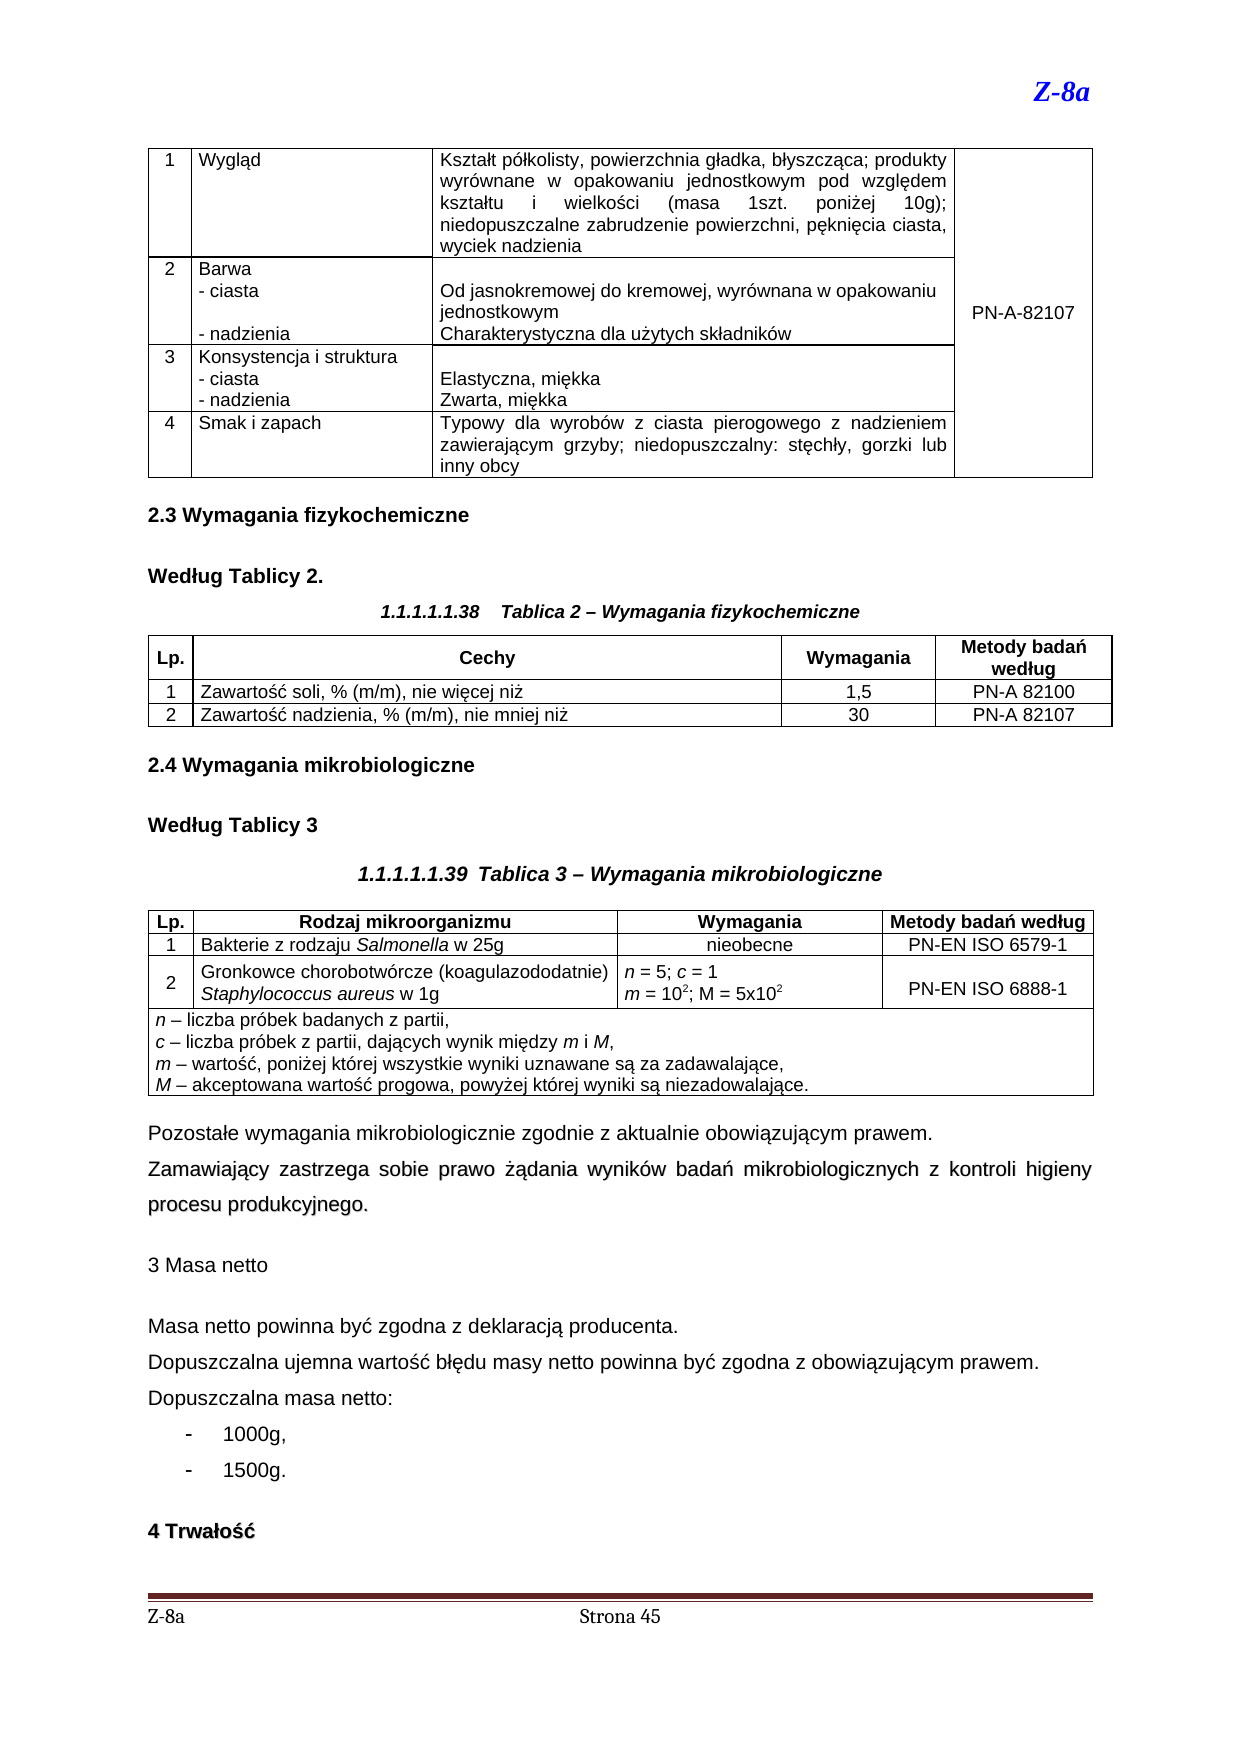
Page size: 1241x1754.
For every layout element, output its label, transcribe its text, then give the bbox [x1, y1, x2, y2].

list 1500g. [185, 1458, 1093, 1482]
table_cell Wygląd [192, 149, 432, 256]
text 3 Masa netto [148, 1253, 1093, 1277]
table_cell 2 [149, 956, 193, 1008]
table_cell PN-EN ISO 6579-1 [883, 934, 1093, 955]
table_cell Barwa - ciasta - nadzienia [192, 258, 432, 344]
table_cell Zawartość soli, % (m/m), nie więcej niż [194, 680, 781, 702]
table_cell 1 [149, 680, 192, 702]
table_cell n – liczba próbek badanych z partii, c – liczba próbek z partii, dających wynik między m i M, m – wartość, poniżej której wszystkie wyniki uznawane są za zadawalające, M – akceptowana wartość progowa, powyżej której wyniki są niezadowalające. [149, 1009, 1093, 1095]
text Według Tablicy 2. [148, 564, 1093, 588]
subtitle Tablica 3 – Wymagania mikrobiologiczne [148, 862, 1093, 886]
table_cell 4 [149, 412, 191, 477]
text Pozostałe wymagania mikrobiologicznie zgodnie z aktualnie obowiązującym prawem. [148, 1120, 1093, 1144]
text Dopuszczalna masa netto: [148, 1386, 1093, 1410]
table_cell 2 [149, 258, 191, 344]
table_header Wymagania [782, 636, 935, 679]
table_cell PN-EN ISO 6888-1 [883, 956, 1093, 1008]
table_header Lp. [149, 911, 193, 933]
table_cell nieobecne [618, 934, 882, 955]
table_header Lp. [149, 636, 192, 679]
table_cell Elastyczna, miękka Zwarta, miękka [433, 346, 954, 411]
table_cell Kształt półkolisty, powierzchnia gładka, błyszcząca; produkty wyrównane w opakowaniu jednostkowym pod względem kształtu i wielkości (masa 1szt. poniżej 10g); niedopuszczalne zabrudzenie powierzchni, pęknięcia ciasta, wyciek nadzienia [433, 149, 954, 256]
text Zamawiający zastrzega sobie prawo żądania wyników badań mikrobiologicznych z kontroli higieny procesu produkcyjnego. [148, 1156, 1093, 1216]
text 2.3 Wymagania fizykochemiczne [148, 503, 1093, 527]
table_cell 2 [149, 704, 192, 726]
text 2.4 Wymagania mikrobiologiczne [148, 752, 1093, 776]
table_header Metody badań według [936, 636, 1111, 679]
table_cell 3 [149, 345, 191, 411]
table_cell Typowy dla wyrobów z ciasta pierogowego z nadzieniem zawierającym grzyby; niedopuszczalny: stęchły, gorzki lub inny obcy [433, 412, 954, 477]
table_cell Bakterie z rodzaju Salmonella w 25g [194, 934, 617, 955]
text Masa netto powinna być zgodna z deklaracją producenta. [148, 1314, 1093, 1338]
table_header Metody badań według [883, 911, 1093, 933]
table_cell Od jasnokremowej do kremowej, wyrównana w opakowaniu jednostkowym Charakterystyczna dla użytych składników [433, 258, 954, 344]
table_header Wymagania [618, 911, 882, 933]
table_cell PN-A 82100 [936, 680, 1111, 702]
text 4 Trwałość [148, 1519, 1093, 1543]
table_cell Zawartość nadzienia, % (m/m), nie mniej niż [194, 704, 781, 726]
table_header Rodzaj mikroorganizmu [194, 911, 617, 933]
table_cell PN-A 82107 [936, 704, 1111, 726]
table_cell Smak i zapach [192, 412, 432, 477]
table_cell 1,5 [782, 680, 935, 702]
table_header Cechy [194, 636, 781, 679]
table_cell Konsystencja i struktura - ciasta - nadzienia [192, 345, 432, 411]
table_cell PN-A-82107 [955, 149, 1092, 477]
subtitle Tablica 2 – Wymagania fizykochemiczne [148, 601, 1093, 622]
table_cell n = 5; c = 1 m = 102; M = 5x102 [618, 956, 882, 1008]
text Według Tablicy 3 [148, 813, 1093, 837]
list 1000g, [185, 1422, 1093, 1446]
text Dopuszczalna ujemna wartość błędu masy netto powinna być zgodna z obowiązującym prawem. [148, 1350, 1093, 1374]
table_cell 1 [149, 934, 193, 955]
table_cell 1 [149, 149, 191, 256]
table_cell 30 [782, 704, 935, 726]
table_cell Gronkowce chorobotwórcze (koagulazododatnie) Staphylococcus aureus w 1g [194, 956, 617, 1008]
